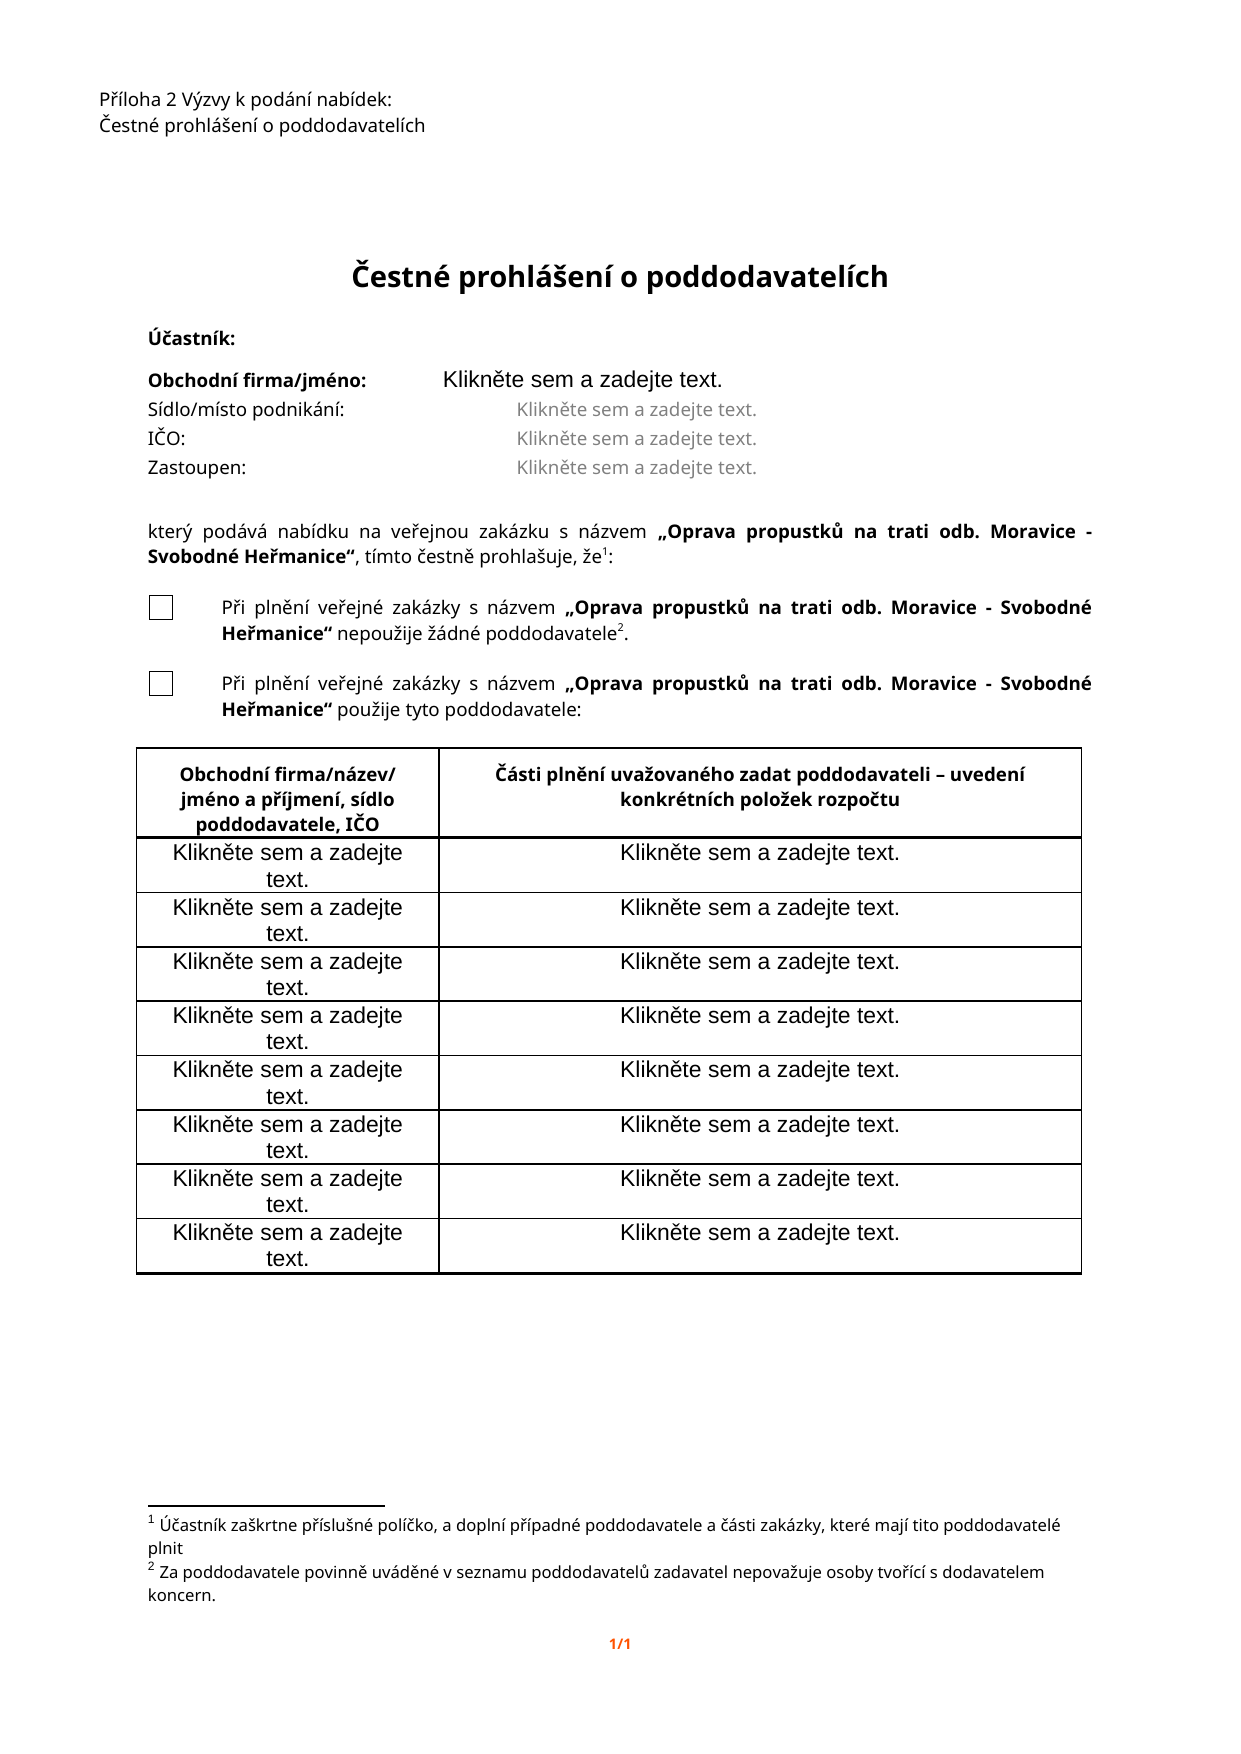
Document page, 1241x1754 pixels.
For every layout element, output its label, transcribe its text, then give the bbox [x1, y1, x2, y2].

table_header Obchodní firma/název/ jméno a příjmení, sídlo poddodavatele, IČO [137, 749, 438, 836]
text Obchodní firma/jméno: [148, 364, 1093, 393]
text Při plnění veřejné zakázky s názvem „Oprava propustků na trati odb. Moravice - Svobodné Heřmanice“ nepoužije žádné poddodavatele. [148, 594, 1093, 645]
title Čestné prohlášení o poddodavatelích [148, 256, 1093, 296]
text Při plnění veřejné zakázky s názvem „Oprava propustků na trati odb. Moravice - Svobodné Heřmanice“ použije tyto poddodavatele: [148, 670, 1093, 721]
text Účastník: [148, 321, 1093, 352]
text který podává nabídku na veřejnou zakázku s názvem „Oprava propustků na trati odb. Moravice - Svobodné Heřmanice“, tímto čestně prohlašuje, že: [148, 518, 1093, 569]
text Zastoupen: [148, 451, 1093, 480]
table_header Části plnění uvažovaného zadat poddodavateli – uvedení konkrétních položek rozpočtu [440, 749, 1081, 836]
text Sídlo/místo podnikání: [148, 393, 1093, 422]
text IČO: [148, 422, 1093, 451]
